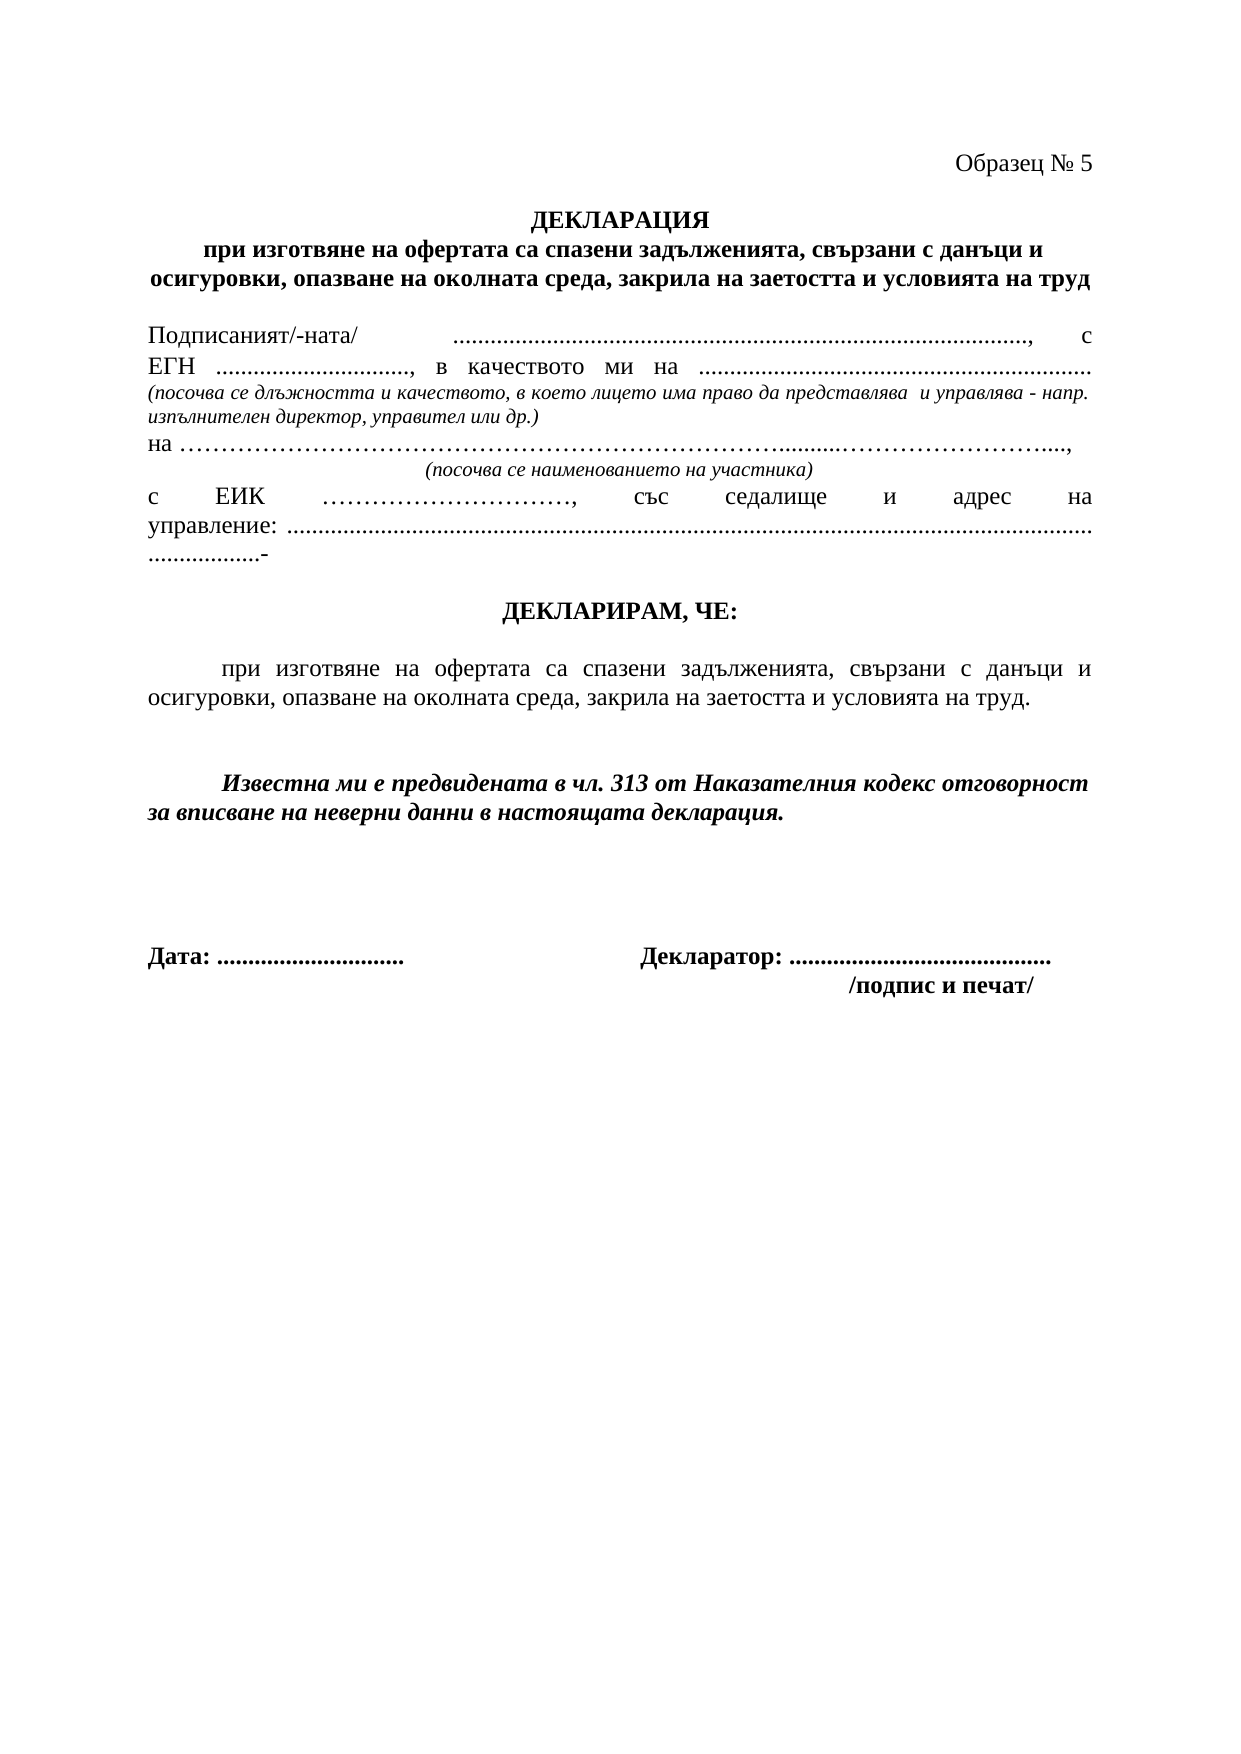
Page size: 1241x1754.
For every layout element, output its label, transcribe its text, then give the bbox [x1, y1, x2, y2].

text Подписаният/-ната/ ............................................................................................, с ЕГН ..............................., в качеството ми на ............................................................... (посочва се длъжността и качеството, в което лицето има право да представлява и управлява - напр. изпълнителен директор, управител или др.) [148, 320, 1093, 428]
text (посочва се наименованието на участника) [148, 457, 1093, 481]
text /подпис и печат/ [148, 970, 1093, 998]
text Образец № 5 [148, 148, 1093, 176]
text при изготвяне на офертата са спазени задълженията, свързани с данъци и осигуровки, опазване на околната среда, закрила на заетостта и условията на труд [148, 234, 1093, 291]
text Известна ми е предвидената в чл. 313 от Наказателния кодекс отговорност за вписване на неверни данни в настоящата декларация. [148, 768, 1093, 826]
text с ЕИК …………………………, със седалище и адрес на управление: ...................................................................................................................................................- [148, 481, 1093, 567]
text ДЕКЛАРИРАМ, ЧЕ: [148, 596, 1093, 625]
text ДЕКЛАРАЦИЯ [148, 205, 1093, 234]
text Дата: .............................. Декларатор: .......................................... [148, 941, 1093, 970]
text на ………………………………………………………………..........……………………...., [148, 428, 1093, 457]
text при изготвяне на офертата са спазени задълженията, свързани с данъци и осигуровки, опазване на околната среда, закрила на заетостта и условията на труд. [148, 653, 1093, 711]
